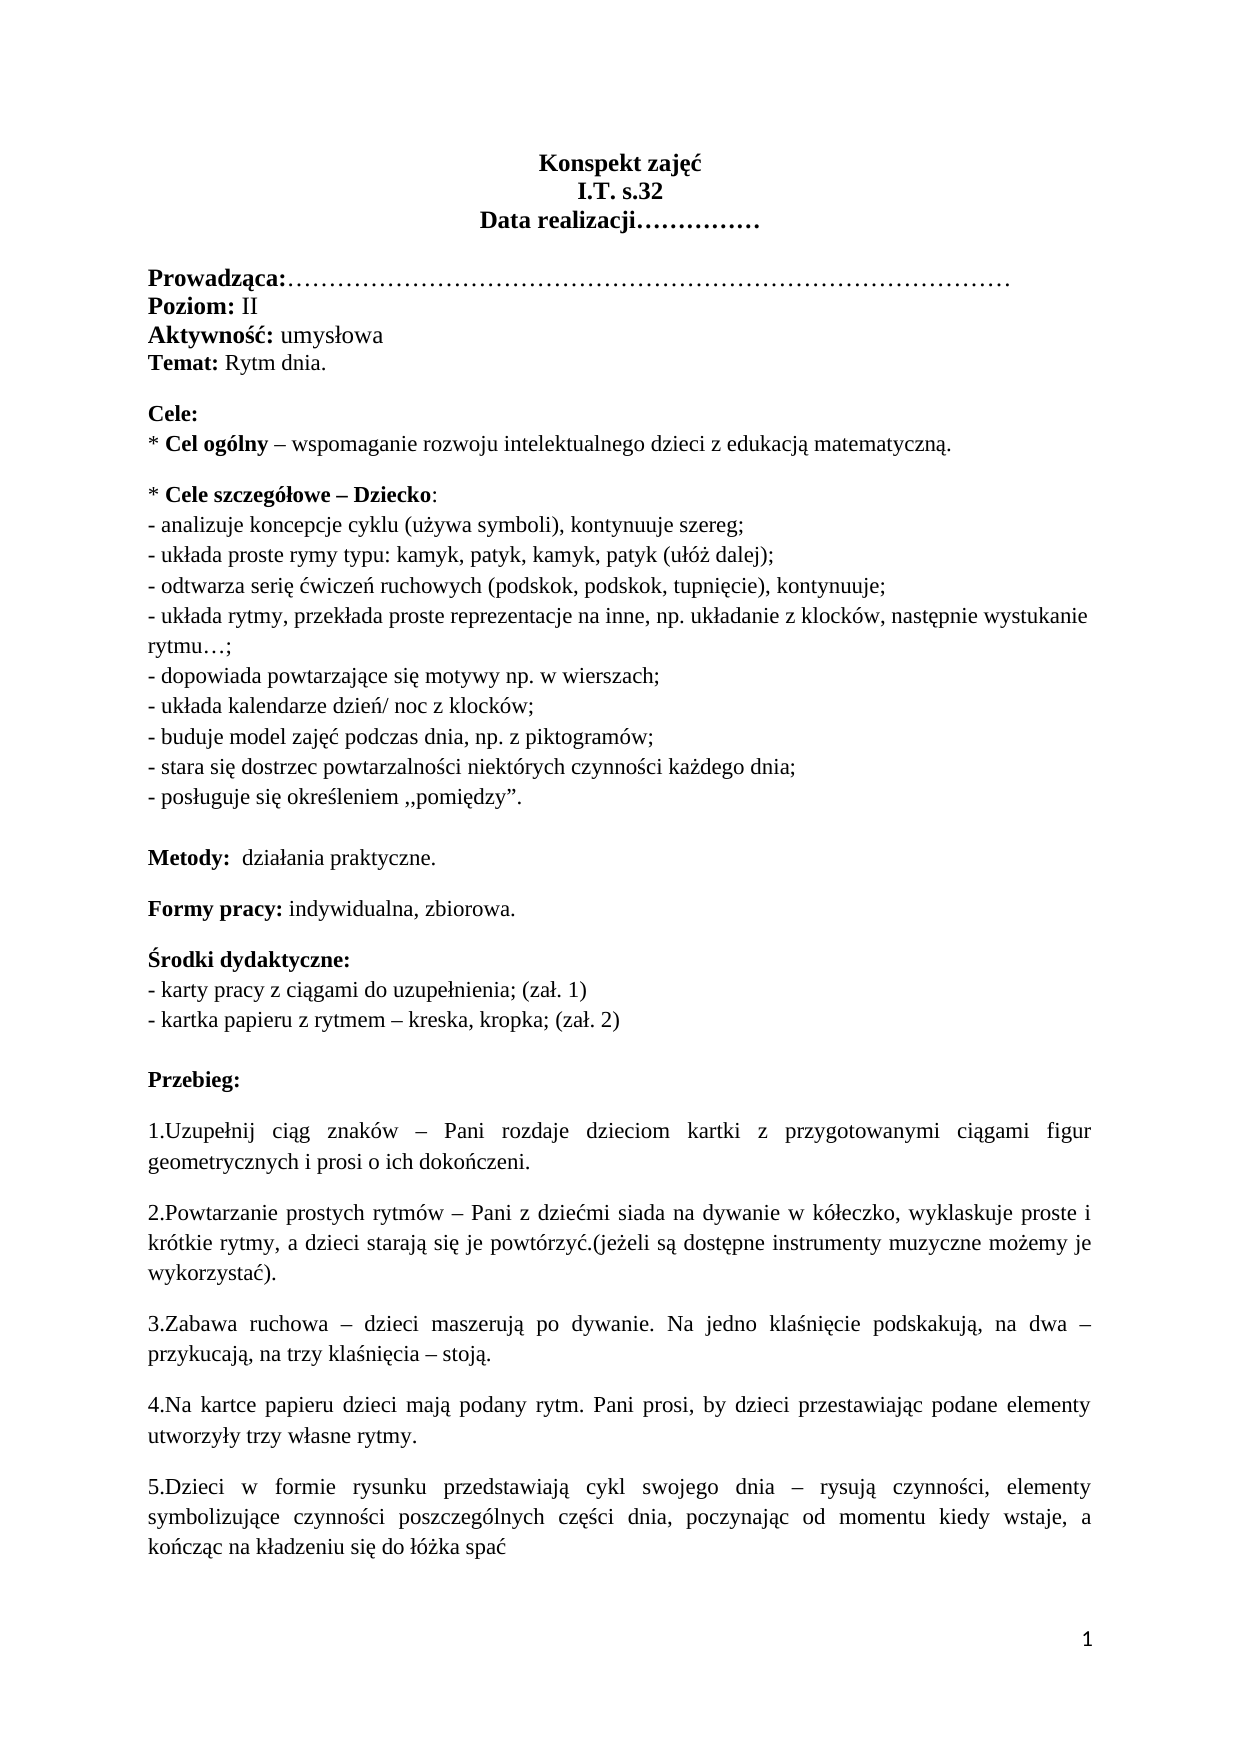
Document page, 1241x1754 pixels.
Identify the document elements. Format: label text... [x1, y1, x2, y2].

text - posługuje się określeniem ,,pomiędzy”. [148, 783, 1093, 809]
text - stara się dostrzec powtarzalności niektórych czynności każdego dnia; [148, 753, 1093, 779]
text - karty pracy z ciągami do uzupełnienia; (zał. 1) [148, 976, 1093, 1002]
text 5.Dzieci w formie rysunku przedstawiają cykl swojego dnia – rysują czynności, elementy symbolizujące czynności poszczególnych części dnia, poczynając od momentu kiedy wstaje, a kończąc na kładzeniu się do łóżka spać [148, 1473, 1093, 1559]
text Temat: Rytm dnia. [148, 349, 1093, 375]
text - układa kalendarze dzień/ noc z klocków; [148, 693, 1093, 719]
text 3.Zabawa ruchowa – dzieci maszerują po dywanie. Na jedno klaśnięcie podskakują, na dwa – przykucają, na trzy klaśnięcia – stoją. [148, 1310, 1093, 1367]
text Środki dydaktyczne: [148, 946, 1093, 972]
text Prowadząca:…………………………………………………………………………… [148, 263, 1093, 291]
text - kartka papieru z rytmem – kreska, kropka; (zał. 2) [148, 1006, 1093, 1032]
text Cele: [148, 400, 1093, 426]
text 1.Uzupełnij ciąg znaków – Pani rozdaje dzieciom kartki z przygotowanymi ciągami figur geometrycznych i prosi o ich dokończeni. [148, 1118, 1093, 1174]
text Data realizacji…………… [148, 205, 1093, 234]
text - układa rytmy, przekłada proste reprezentacje na inne, np. układanie z klocków, następnie wystukanie rytmu…; [148, 602, 1093, 658]
text Konspekt zajęć [148, 148, 1093, 176]
text Poziom: II [148, 291, 1093, 320]
text - odtwarza serię ćwiczeń ruchowych (podskok, podskok, tupnięcie), kontynuuje; [148, 572, 1093, 598]
text - buduje model zajęć podczas dnia, np. z piktogramów; [148, 723, 1093, 749]
text * Cel ogólny – wspomaganie rozwoju intelektualnego dzieci z edukacją matematyczną. [148, 430, 1093, 456]
text - dopowiada powtarzające się motywy np. w wierszach; [148, 662, 1093, 689]
text Metody: działania praktyczne. [148, 844, 1093, 870]
text - analizuje koncepcje cyklu (używa symboli), kontynuuje szereg; [148, 511, 1093, 538]
text Przebieg: [148, 1067, 1093, 1093]
text * Cele szczegółowe – Dziecko: [148, 481, 1093, 507]
text I.T. s.32 [148, 176, 1093, 205]
text 2.Powtarzanie prostych rytmów – Pani z dziećmi siada na dywanie w kółeczko, wyklaskuje proste i krótkie rytmy, a dzieci starają się je powtórzyć.(jeżeli są dostępne instrumenty muzyczne możemy je wykorzystać). [148, 1199, 1093, 1286]
text Formy pracy: indywidualna, zbiorowa. [148, 895, 1093, 921]
text 4.Na kartce papieru dzieci mają podany rytm. Pani prosi, by dzieci przestawiając podane elementy utworzyły trzy własne rytmy. [148, 1392, 1093, 1448]
text Aktywność: umysłowa [148, 320, 1093, 349]
text - układa proste rymy typu: kamyk, patyk, kamyk, patyk (ułóż dalej); [148, 542, 1093, 568]
